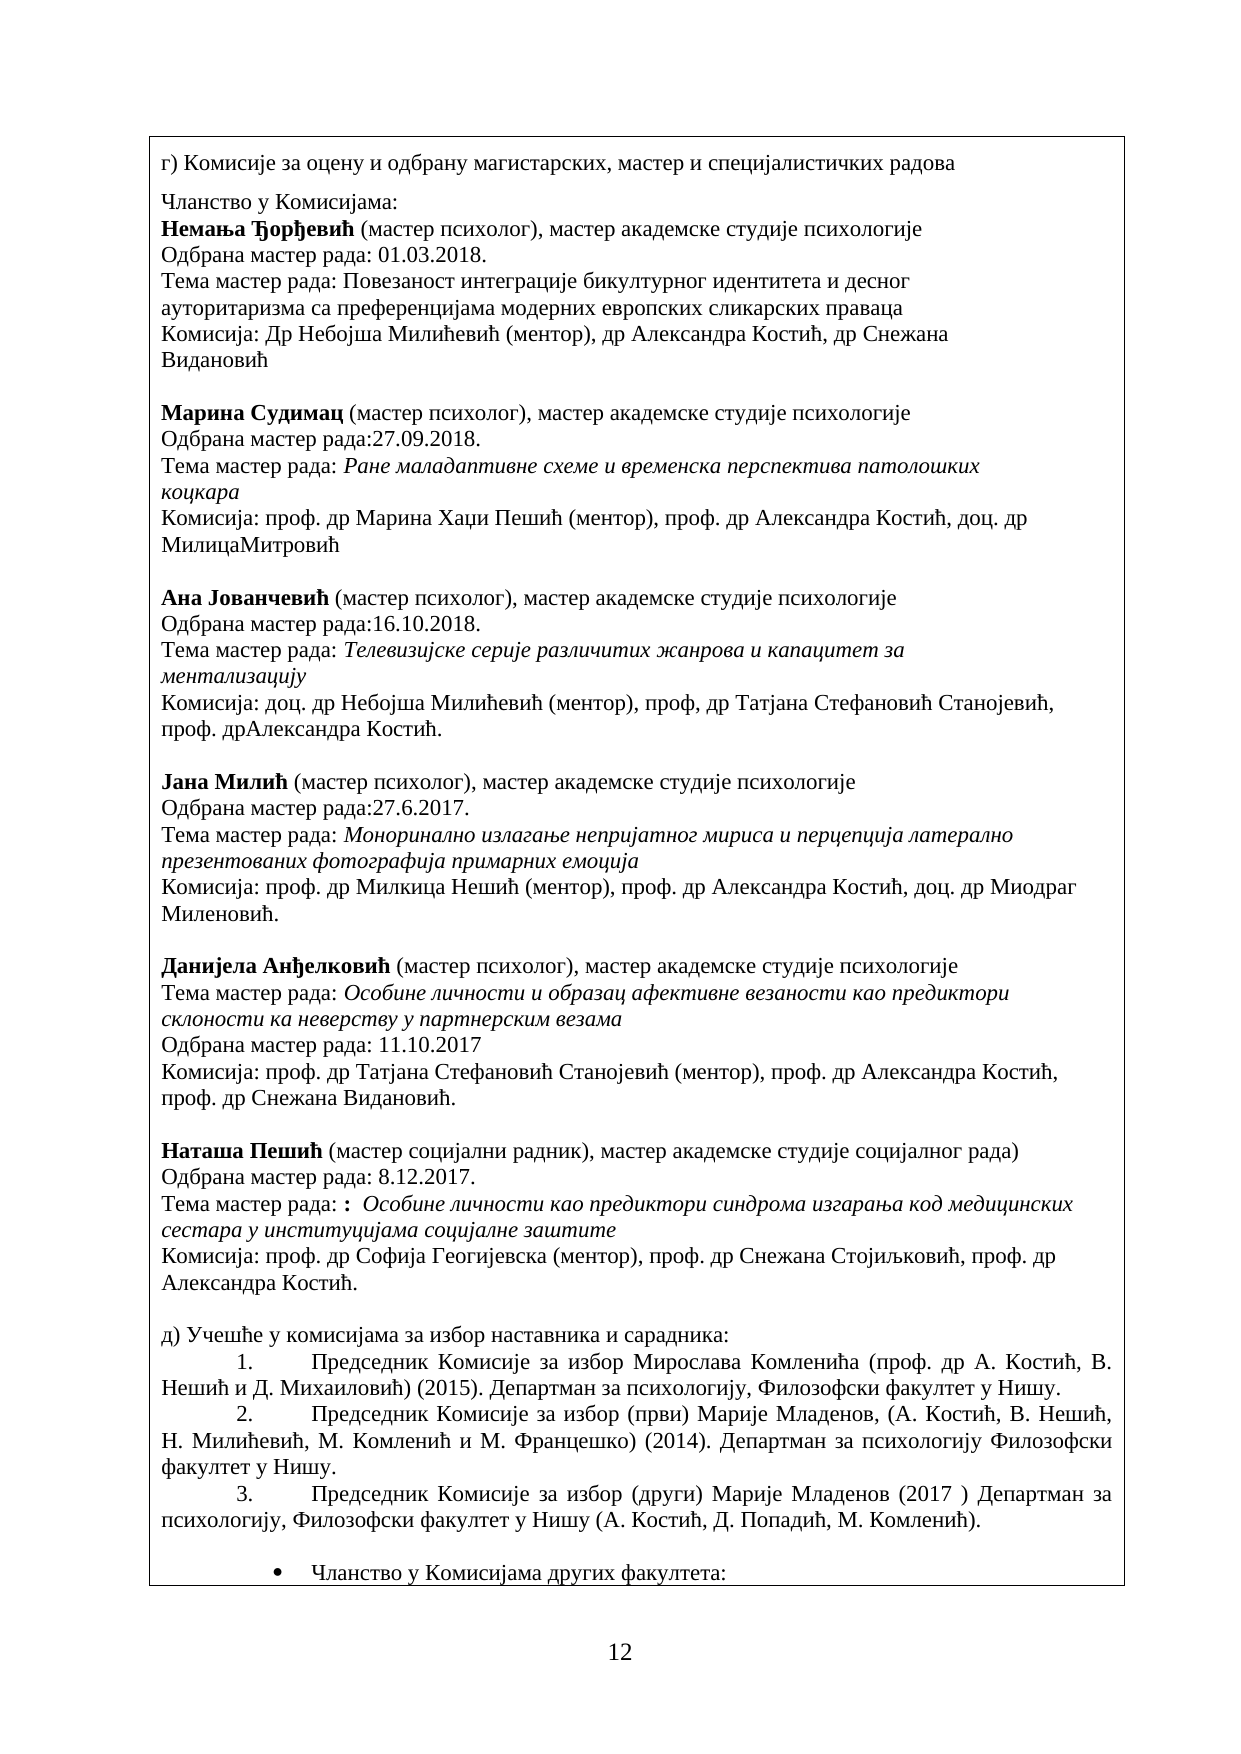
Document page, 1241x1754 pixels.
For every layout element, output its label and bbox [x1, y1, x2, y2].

table_cell [150, 137, 1124, 1585]
